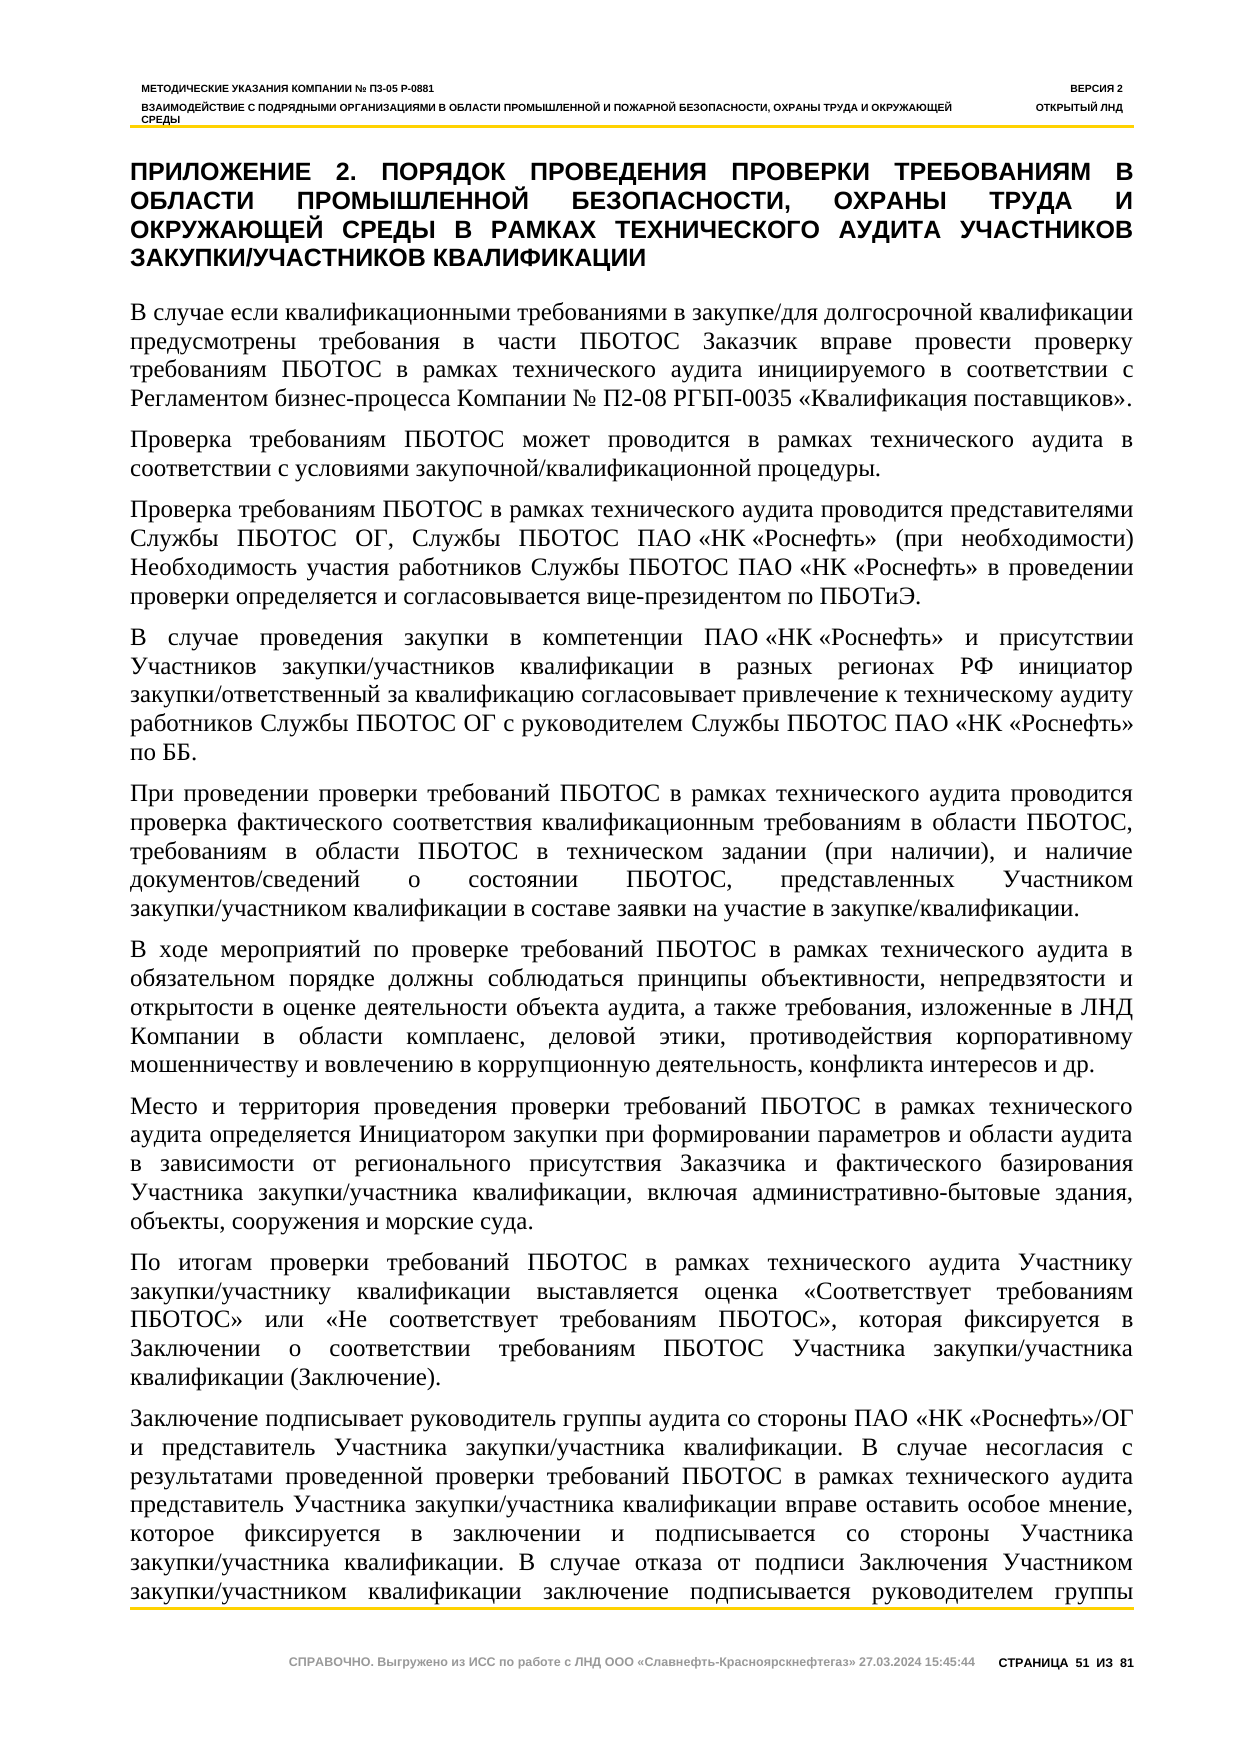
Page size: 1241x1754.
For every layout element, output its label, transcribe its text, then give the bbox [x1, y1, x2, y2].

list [130, 1403, 1134, 1604]
text В случае проведения закупки в компетенции ПАО «НК «Роснефть» и присутствии Участников закупки/участников квалификации в разных регионах РФ инициатор закупки/ответственный за квалификацию согласовывает привлечение к техническому аудиту работников Службы ПБОТОС ОГ с руководителем Службы ПБОТОС ПАО «НК «Роснефть» по ББ. [130, 622, 1134, 766]
list По итогам проверки требований ПБОТОС в рамках технического аудита Участнику закупки/участнику квалификации выставляется оценка «Соответствует требованиям ПБОТОС» или «Не соответствует требованиям ПБОТОС», которая фиксируется в Заключении о соответствии требованиям ПБОТОС Участника закупки/участника квалификации (Заключение). [130, 1247, 1134, 1391]
text Проверка требованиям ПБОТОС в рамках технического аудита проводится представителями Службы ПБОТОС ОГ, Службы ПБОТОС ПАО «НК «Роснефть» (при необходимости) Необходимость участия работников Службы ПБОТОС ПАО «НК «Роснефть» в проведении проверки определяется и согласовывается вице-президентом по ПБОТиЭ. [130, 494, 1134, 609]
text В случае если квалификационными требованиями в закупке/для долгосрочной квалификации предусмотрены требования в части ПБОТОС Заказчик вправе провести проверку требованиям ПБОТОС в рамках технического аудита инициируемого в соответствии с Регламентом бизнес-процесса Компании № П2-08 РГБП-0035 «Квалификация поставщиков». [130, 297, 1134, 412]
subtitle ПРИЛОЖЕНИЕ 2. ПОРЯДОК ПРОВЕДЕНИЯ ПРОВЕРКИ ТРЕБОВАНИЯМ В ОБЛАСТИ ПРОМЫШЛЕННОЙ БЕЗОПАСНОСТИ, ОХРАНЫ ТРУДА И ОКРУЖАЮЩЕЙ СРЕДЫ В РАМКАХ ТЕХНИЧЕСКОГО АУДИТА УЧАСТНИКОВ ЗАКУПКИ/УЧАСТНИКОВ КВАЛИФИКАЦИИ [130, 157, 1134, 272]
text При проведении проверки требований ПБОТОС в рамках технического аудита проводится проверка фактического соответствия квалификационным требованиям в области ПБОТОС, требованиям в области ПБОТОС в техническом задании (при наличии), и наличие документов/сведений о состоянии ПБОТОС, представленных Участником закупки/участником квалификации в составе заявки на участие в закупке/квалификации. [130, 778, 1134, 922]
list В ходе мероприятий по проверке требований ПБОТОС в рамках технического аудита в обязательном порядке должны соблюдаться принципы объективности, непредвзятости и открытости в оценке деятельности объекта аудита, а также требования, изложенные в ЛНД Компании в области комплаенс, деловой этики, противодействия корпоративному мошенничеству и вовлечению в коррупционную деятельность, конфликта интересов и др. [130, 934, 1134, 1078]
text Проверка требованиям ПБОТОС может проводится в рамках технического аудита в соответствии с условиями закупочной/квалификационной процедуры. [130, 424, 1134, 482]
list Место и территория проведения проверки требований ПБОТОС в рамках технического аудита определяется Инициатором закупки при формировании параметров и области аудита в зависимости от регионального присутствия Заказчика и фактического базирования Участника закупки/участника квалификации, включая административно-бытовые здания, объекты, сооружения и морские суда. [130, 1091, 1134, 1234]
